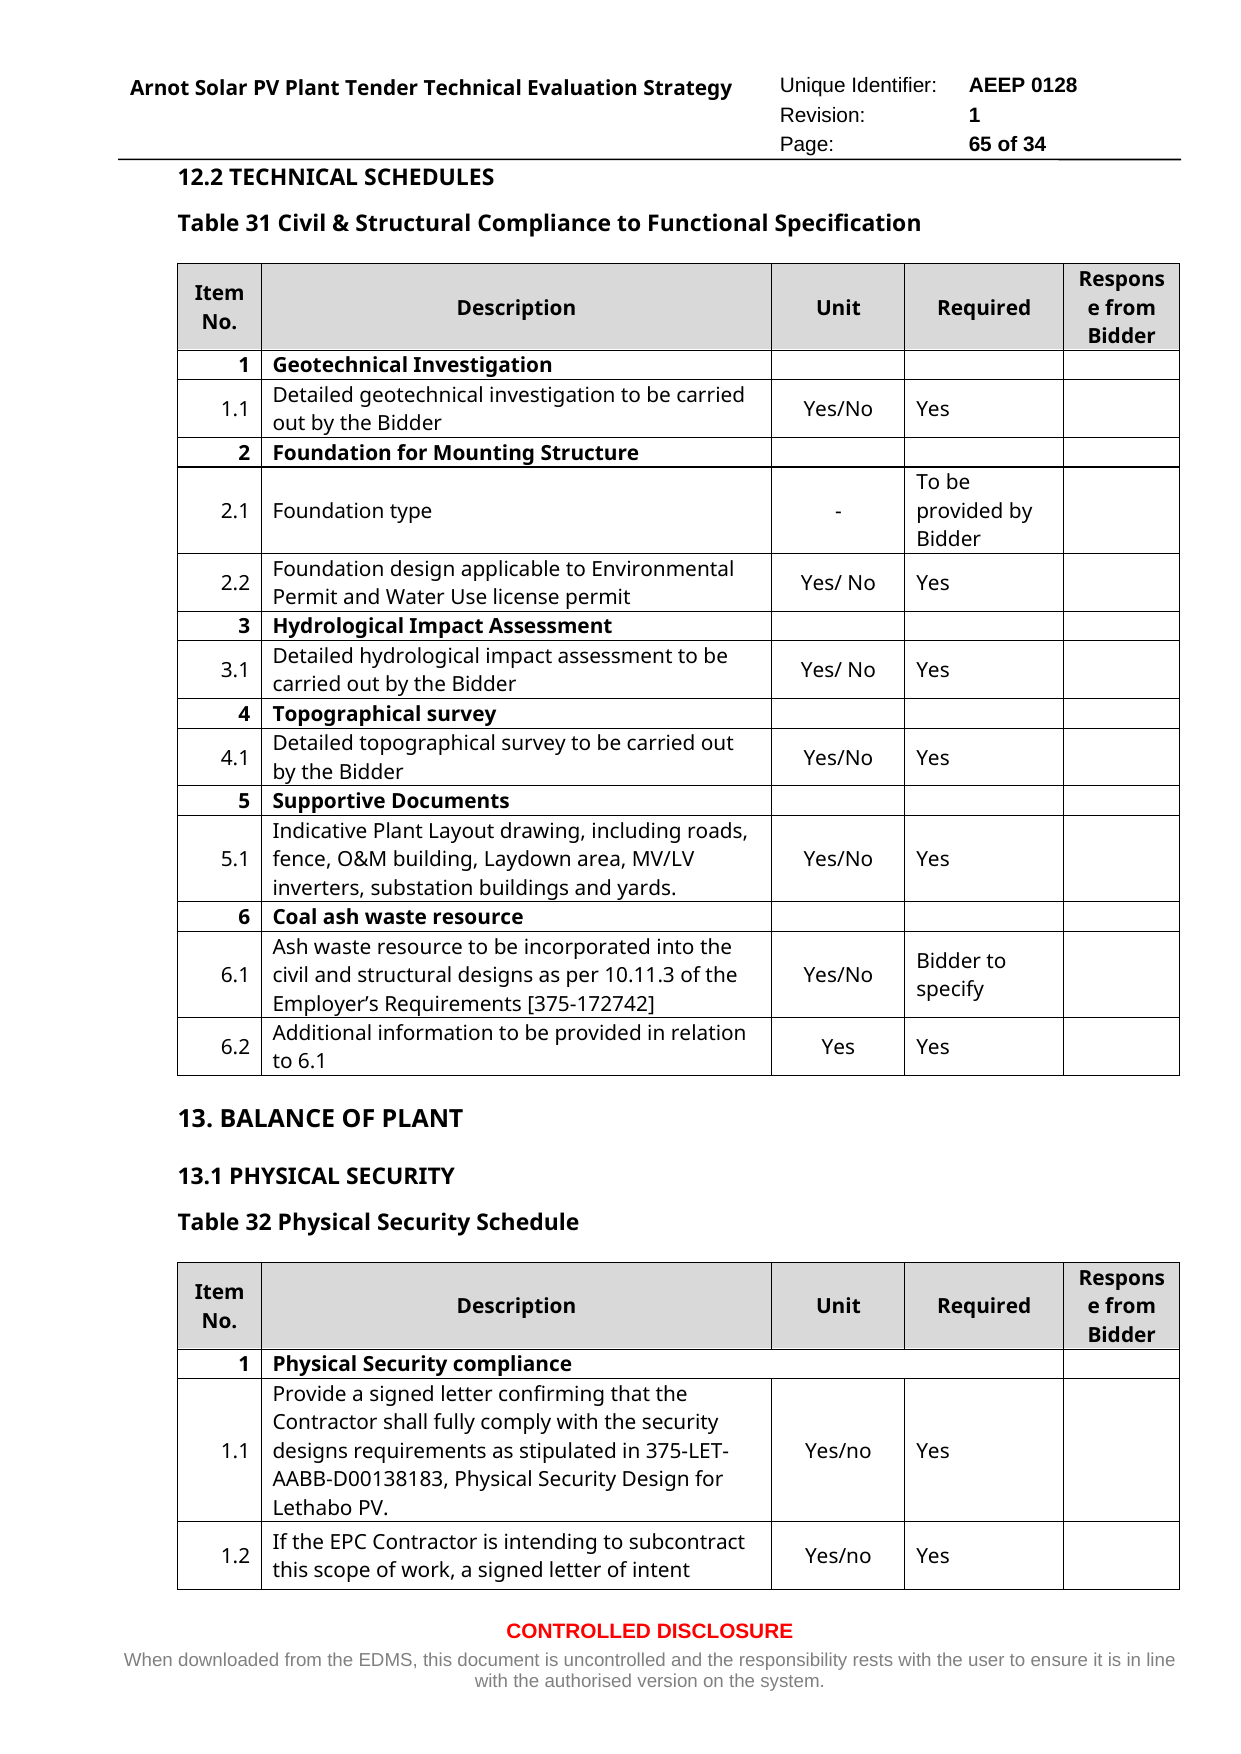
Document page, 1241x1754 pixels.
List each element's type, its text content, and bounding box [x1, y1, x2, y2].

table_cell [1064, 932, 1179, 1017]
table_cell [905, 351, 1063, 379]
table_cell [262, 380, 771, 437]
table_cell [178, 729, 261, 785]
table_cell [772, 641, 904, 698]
text Table 31 Civil & Structural Compliance to Functional Specification [177, 207, 1092, 238]
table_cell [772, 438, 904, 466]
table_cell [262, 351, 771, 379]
subtitle TECHNICAL SCHEDULES [177, 161, 1092, 192]
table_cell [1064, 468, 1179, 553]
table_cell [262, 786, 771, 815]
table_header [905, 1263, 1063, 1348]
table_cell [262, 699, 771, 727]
subtitle PHYSICAL SECURITY [177, 1160, 1092, 1191]
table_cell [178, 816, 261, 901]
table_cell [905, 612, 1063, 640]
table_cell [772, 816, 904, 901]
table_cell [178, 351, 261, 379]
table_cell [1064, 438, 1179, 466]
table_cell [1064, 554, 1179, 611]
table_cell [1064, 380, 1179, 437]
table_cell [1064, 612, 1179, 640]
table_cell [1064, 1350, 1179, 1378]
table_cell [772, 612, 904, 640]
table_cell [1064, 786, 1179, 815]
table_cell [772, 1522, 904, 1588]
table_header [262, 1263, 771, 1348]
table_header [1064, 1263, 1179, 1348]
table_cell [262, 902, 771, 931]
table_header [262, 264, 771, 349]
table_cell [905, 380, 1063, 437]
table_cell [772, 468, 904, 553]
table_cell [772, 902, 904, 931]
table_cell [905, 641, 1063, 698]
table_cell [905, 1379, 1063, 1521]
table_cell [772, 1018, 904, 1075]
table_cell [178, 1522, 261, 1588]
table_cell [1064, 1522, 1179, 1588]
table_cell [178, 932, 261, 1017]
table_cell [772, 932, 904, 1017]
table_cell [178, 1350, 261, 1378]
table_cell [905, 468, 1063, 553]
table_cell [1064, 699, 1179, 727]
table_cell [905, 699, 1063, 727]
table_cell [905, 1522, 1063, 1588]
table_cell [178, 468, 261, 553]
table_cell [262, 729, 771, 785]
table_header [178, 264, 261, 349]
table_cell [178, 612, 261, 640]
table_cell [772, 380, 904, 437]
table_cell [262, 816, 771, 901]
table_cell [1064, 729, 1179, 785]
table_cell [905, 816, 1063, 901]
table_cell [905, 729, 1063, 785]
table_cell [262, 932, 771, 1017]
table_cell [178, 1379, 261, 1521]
text Table 32 Physical Security Schedule [177, 1206, 1092, 1237]
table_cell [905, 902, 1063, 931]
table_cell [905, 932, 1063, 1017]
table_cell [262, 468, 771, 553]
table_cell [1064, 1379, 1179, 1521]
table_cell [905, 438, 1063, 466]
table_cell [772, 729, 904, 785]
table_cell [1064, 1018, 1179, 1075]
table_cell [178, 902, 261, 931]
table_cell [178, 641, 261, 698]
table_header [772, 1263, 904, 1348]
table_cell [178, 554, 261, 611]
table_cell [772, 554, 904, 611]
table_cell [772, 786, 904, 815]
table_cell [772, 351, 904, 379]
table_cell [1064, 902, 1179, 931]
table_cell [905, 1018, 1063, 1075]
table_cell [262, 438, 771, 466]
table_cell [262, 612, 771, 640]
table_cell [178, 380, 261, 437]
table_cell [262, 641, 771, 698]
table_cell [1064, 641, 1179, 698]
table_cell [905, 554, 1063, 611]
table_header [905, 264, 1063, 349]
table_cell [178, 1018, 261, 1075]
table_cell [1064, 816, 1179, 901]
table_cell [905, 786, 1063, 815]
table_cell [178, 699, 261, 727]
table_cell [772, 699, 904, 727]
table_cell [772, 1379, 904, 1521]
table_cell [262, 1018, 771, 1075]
subtitle BALANCE OF PLANT [177, 1101, 1092, 1135]
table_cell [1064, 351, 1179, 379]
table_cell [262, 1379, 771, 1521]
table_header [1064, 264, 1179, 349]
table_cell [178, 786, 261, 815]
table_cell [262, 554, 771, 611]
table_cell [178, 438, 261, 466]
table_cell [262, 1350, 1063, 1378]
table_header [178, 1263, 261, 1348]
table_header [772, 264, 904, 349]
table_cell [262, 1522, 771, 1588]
